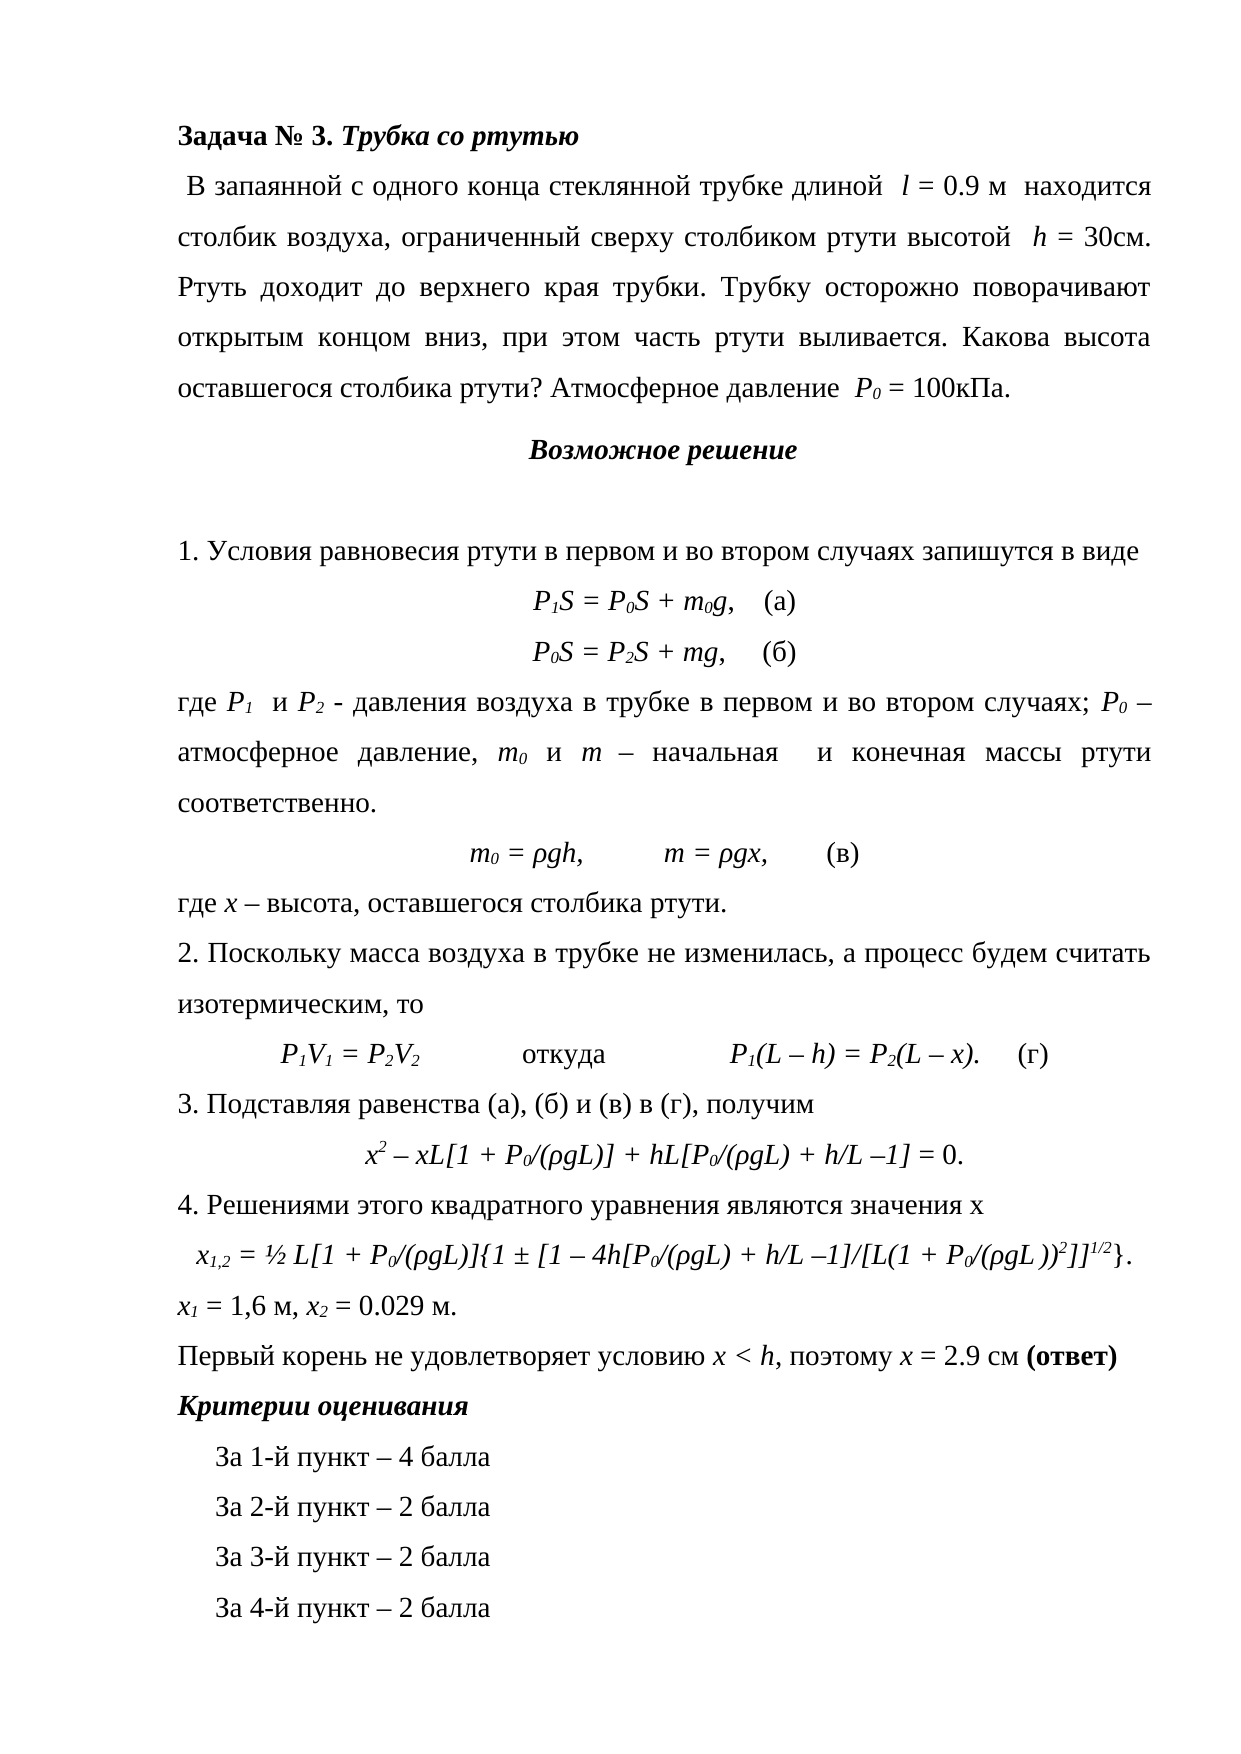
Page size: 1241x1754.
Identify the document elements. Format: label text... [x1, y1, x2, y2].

text P1V1 = P2V2 откуда P1(L – h) = P2(L – x). (г) [177, 1036, 1152, 1070]
text m0 = ρgh, m = ρgx, (в) [177, 835, 1152, 868]
text P0S = P2S + mg, (б) [177, 634, 1152, 667]
text Возможное решение [177, 432, 1152, 466]
text Первый корень не удовлетворяет условию x < h, поэтому x = (ответ) [177, 1338, 1152, 1372]
text 2. Поскольку масса воздуха в трубке не изменилась, а процесс будем считать изотермическим, то [177, 936, 1152, 1019]
text Задача № 3. Трубка со ртутью [177, 118, 1152, 152]
text За 1-й пункт – 4 балла [177, 1439, 1152, 1472]
text За 2-й пункт – 2 балла [177, 1489, 1152, 1523]
text P1S = P0S + m0g, (а) [177, 583, 1152, 617]
text 3. Подставляя равенства (а), (б) и (в) в (г), получим [177, 1087, 1152, 1120]
text За 3-й пункт – 2 балла [177, 1539, 1152, 1573]
text Критерии оценивания [177, 1388, 1152, 1422]
text x1 = 1,6 м, x2 = . [177, 1288, 1152, 1321]
text где х – высота, оставшегося столбика ртути. [177, 885, 1152, 919]
text За 4-й пункт – 2 балла [177, 1590, 1152, 1623]
text x2 – xL[1 + P0/(ρgL)] + hL[P0/(ρgL) + h/L –1] = 0. [177, 1137, 1152, 1170]
text В запаянной с одного конца стеклянной трубке длиной l = 0.9 м находится столбик воздуха, ограниченный сверху столбиком ртути высотой h = 30см. Ртуть доходит до верхнего края трубки. Трубку осторожно поворачивают открытым концом вниз, при этом часть ртути выливается. Какова высота оставшегося столбика ртути? Атмосферное давление Р0 = 100кПа. [177, 168, 1152, 403]
text x1,2 = ½ L[1 + P0/(ρgL)]{1 ± [1 – 4h[P0/(ρgL) + h/L –1]/[L(1 + P0/(ρgL ))2]]1/2}. [177, 1237, 1152, 1271]
text 1. Условия равновесия ртути в первом и во втором случаях запишутся в виде [177, 533, 1152, 567]
text где P1 и P2 - давления воздуха в трубке в первом и во втором случаях; P0 – атмосферное давление, m0 и m – начальная и конечная массы ртути соответственно. [177, 684, 1152, 818]
text 4. Решениями этого квадратного уравнения являются значения х [177, 1187, 1152, 1221]
